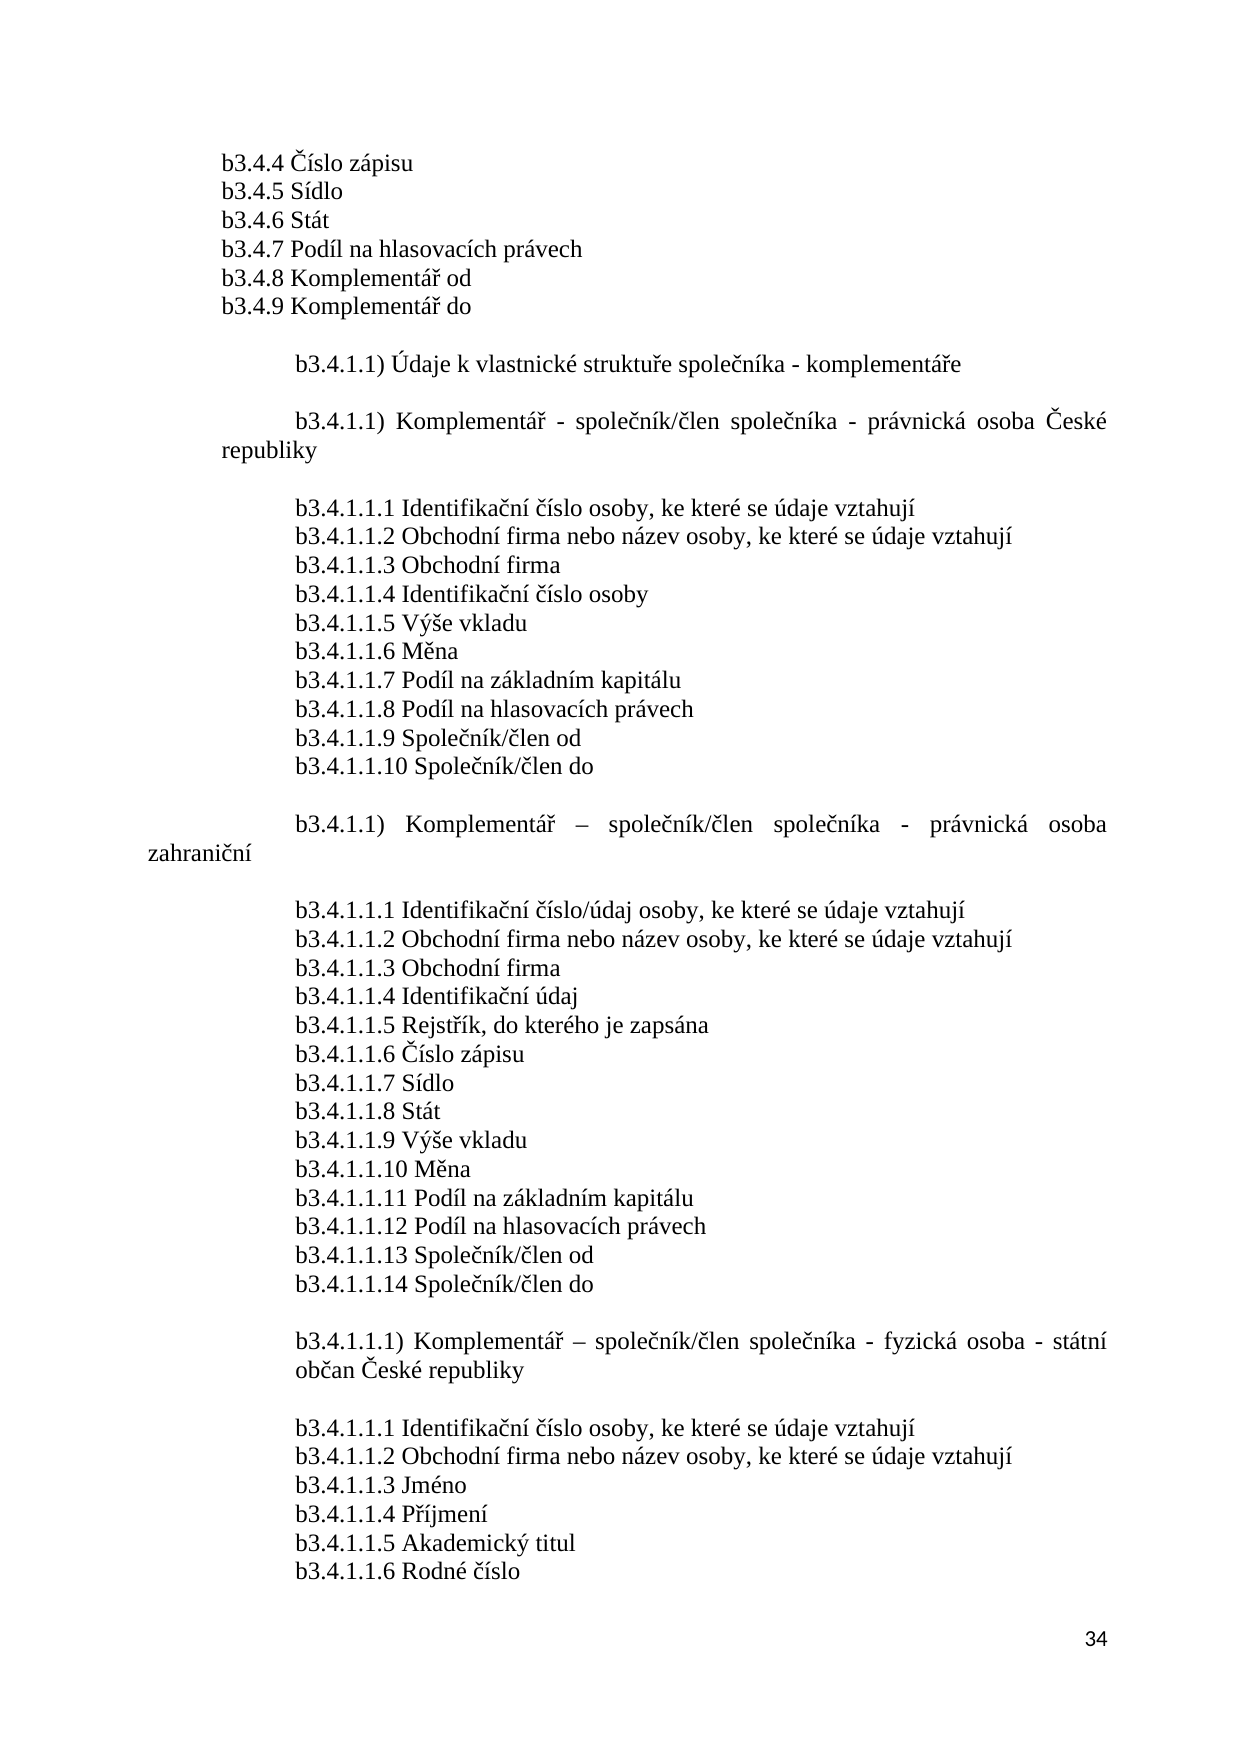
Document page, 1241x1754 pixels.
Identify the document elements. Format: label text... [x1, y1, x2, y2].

text b3.4.1.1.9 Společník/člen od [148, 723, 1107, 751]
text b3.4.6 Stát [148, 205, 1107, 234]
text b3.4.1.1.12 Podíl na hlasovacích právech [148, 1211, 1107, 1240]
text b3.4.1.1.2 Obchodní firma nebo název osoby, ke které se údaje vztahují [295, 521, 1107, 550]
text b3.4.9 Komplementář do [148, 291, 1107, 320]
text b3.4.1.1.8 Stát [148, 1096, 1107, 1125]
text b3.4.1.1.8 Podíl na hlasovacích právech [148, 694, 1107, 723]
text b3.4.1.1.7 Sídlo [148, 1068, 1107, 1096]
text b3.4.7 Podíl na hlasovacích právech [148, 234, 1107, 263]
text b3.4.1.1) Komplementář - společník/člen společníka - právnická osoba České republiky [221, 406, 1107, 464]
text b3.4.1.1.7 Podíl na základním kapitálu [148, 665, 1107, 694]
text b3.4.1.1.3 Obchodní firma [148, 953, 1107, 981]
text b3.4.1.1.2 Obchodní firma nebo název osoby, ke které se údaje vztahují [295, 924, 1107, 953]
text b3.4.1.1.11 Podíl na základním kapitálu [148, 1183, 1107, 1211]
text b3.4.1.1.4 Identifikační údaj [148, 981, 1107, 1010]
text b3.4.1.1.4 Identifikační číslo osoby [148, 579, 1107, 608]
text b3.4.8 Komplementář od [148, 263, 1107, 291]
text b3.4.1.1.6 Rodné číslo [148, 1556, 1107, 1585]
text b3.4.1.1.5 Výše vkladu [148, 608, 1107, 636]
text b3.4.1.1) Údaje k vlastnické struktuře společníka - komplementáře [221, 349, 1107, 378]
text b3.4.1.1.6 Číslo zápisu [148, 1039, 1107, 1068]
text b3.4.1.1.5 Akademický titul [148, 1528, 1107, 1556]
text b3.4.1.1.1 Identifikační číslo osoby, ke které se údaje vztahují [148, 1413, 1107, 1441]
text b3.4.1.1.10 Měna [148, 1154, 1107, 1183]
text b3.4.1.1.13 Společník/člen od [148, 1240, 1107, 1269]
text b3.4.1.1.1 Identifikační číslo/údaj osoby, ke které se údaje vztahují [148, 895, 1107, 924]
text b3.4.1.1.10 Společník/člen do [148, 751, 1107, 780]
text b3.4.1.1.9 Výše vkladu [148, 1125, 1107, 1154]
text b3.4.1.1.3 Jméno [295, 1470, 1107, 1499]
text b3.4.5 Sídlo [148, 176, 1107, 205]
text b3.4.4 Číslo zápisu [148, 148, 1107, 176]
text b3.4.1.1) Komplementář – společník/člen společníka - právnická osoba zahraniční [148, 809, 1107, 866]
text b3.4.1.1.6 Měna [148, 636, 1107, 665]
text b3.4.1.1.5 Rejstřík, do kterého je zapsána [148, 1010, 1107, 1039]
text b3.4.1.1.4 Příjmení [148, 1499, 1107, 1528]
text b3.4.1.1.1) Komplementář – společník/člen společníka - fyzická osoba - státní občan České republiky [295, 1326, 1107, 1384]
text b3.4.1.1.2 Obchodní firma nebo název osoby, ke které se údaje vztahují [295, 1441, 1107, 1470]
text b3.4.1.1.14 Společník/člen do [148, 1269, 1107, 1298]
text b3.4.1.1.1 Identifikační číslo osoby, ke které se údaje vztahují [148, 493, 1107, 521]
text b3.4.1.1.3 Obchodní firma [221, 550, 1107, 579]
